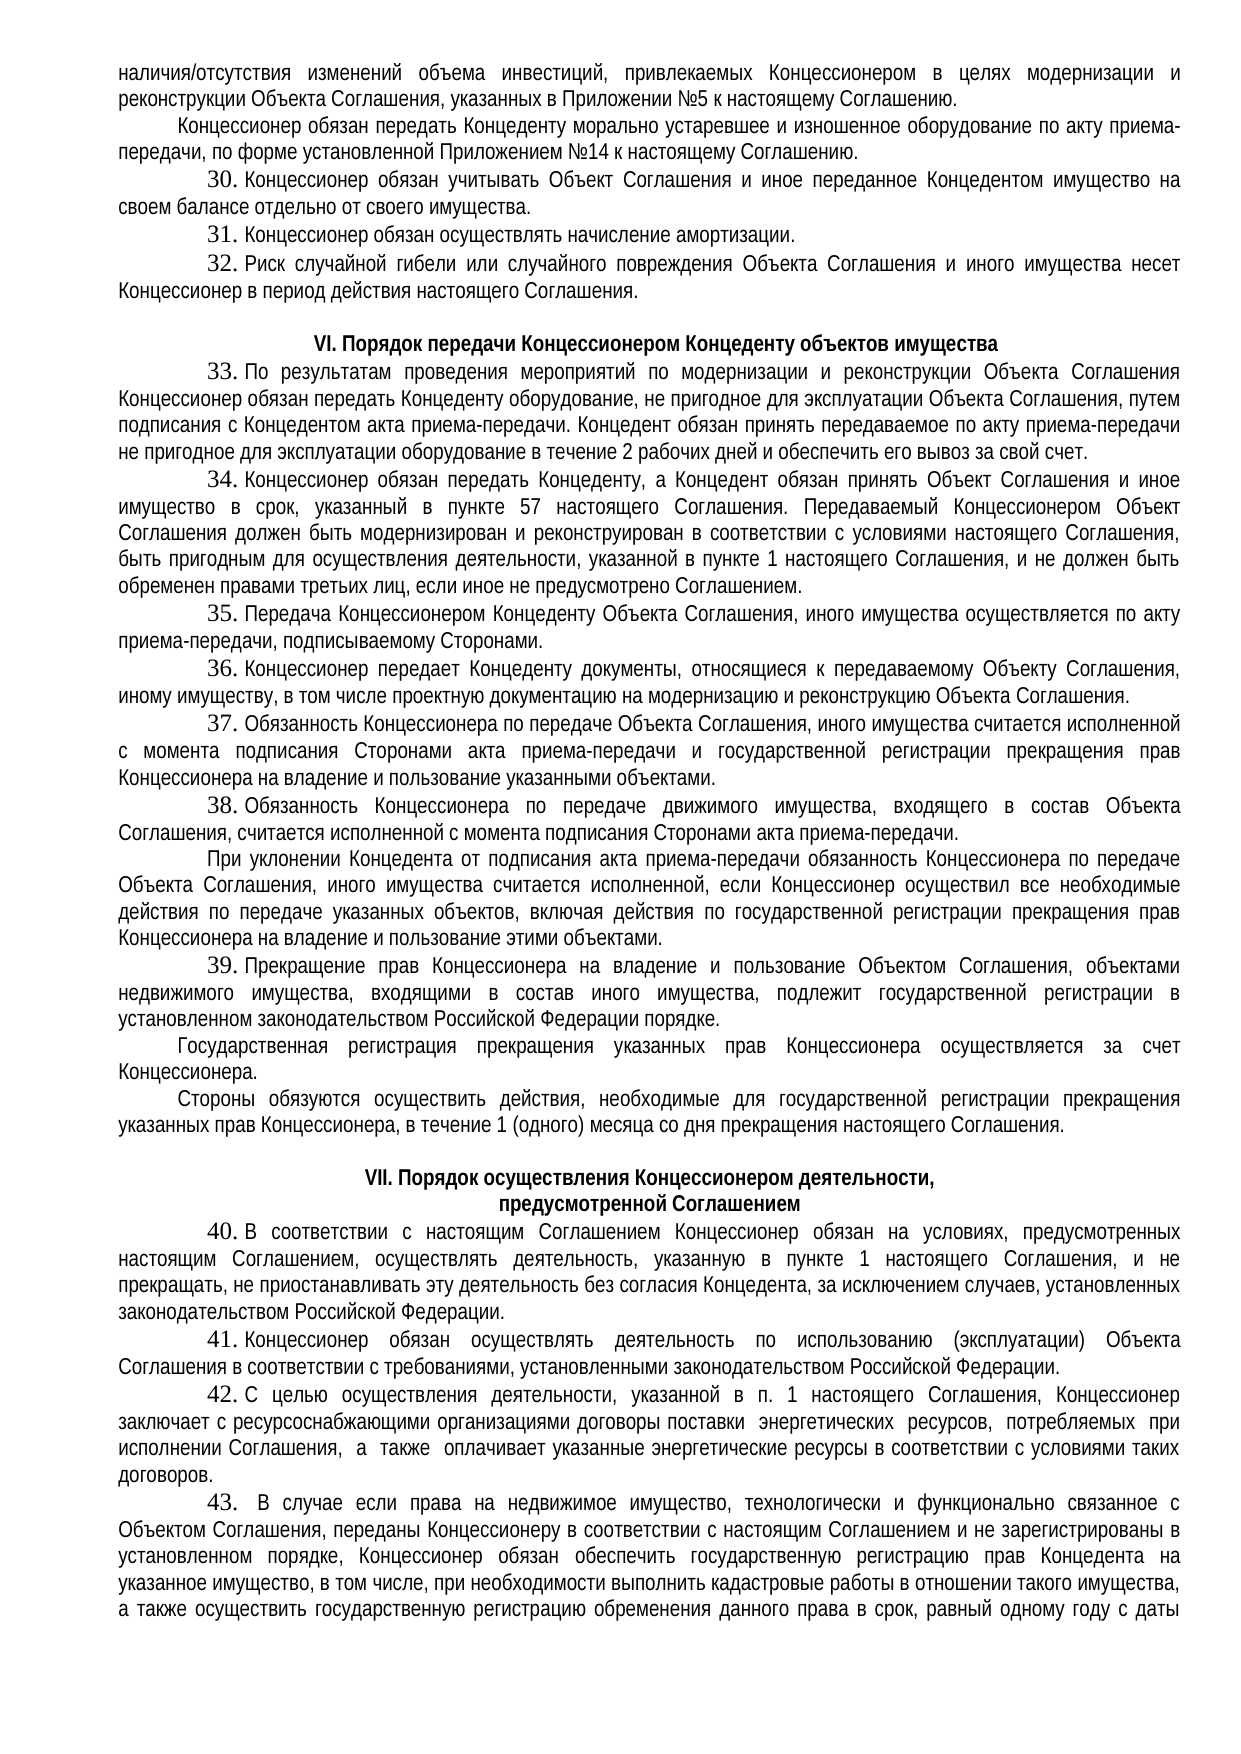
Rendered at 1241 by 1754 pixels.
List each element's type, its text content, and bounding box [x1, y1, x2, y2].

list Концессионер обязан передать Концеденту, а Концедент обязан принять Объект Соглашения и иное имущество в срок, указанный в пункте 57 настоящего Соглашения. Передаваемый Концессионером Объект Соглашения должен быть модернизирован и реконструирован в соответствии с условиями настоящего Соглашения, быть пригодным для осуществления деятельности, указанной в пункте 1 настоящего Соглашения, и не должен быть обременен правами третьих лиц, если иное не предусмотрено Соглашением. [118, 464, 1181, 598]
list Концессионер обязан учитывать Объект Соглашения и иное переданное Концедентом имущество на своем балансе отдельно от своего имущества. [118, 164, 1181, 219]
text VI. Порядок передачи Концессионером Концеденту объектов имущества [131, 330, 1181, 356]
list Обязанность Концессионера по передаче Объекта Соглашения, иного имущества считается исполненной с момента подписания Сторонами акта приема-передачи и государственной регистрации прекращения прав Концессионера на владение и пользование указанными объектами. [118, 708, 1181, 790]
list Концессионер передает Концеденту документы, относящиеся к передаваемому Объекту Соглашения, иному имуществу, в том числе проектную документацию на модернизацию и реконструкцию Объекта Соглашения. [118, 653, 1181, 708]
text Государственная регистрация прекращения указанных прав Концессионера осуществляется за счет Концессионера. [118, 1032, 1181, 1084]
text Концессионер обязан передать Концеденту морально устаревшее и изношенное оборудование по акту приема-передачи, по форме установленной Приложением №14 к настоящему Соглашению. [118, 112, 1181, 164]
list С целью осуществления деятельности, указанной в п. 1 настоящего Соглашения, Концессионер заключает с ресурсоснабжающими организациями договоры поставки энергетических ресурсов, потребляемых при исполнении Соглашения, а также оплачивает указанные энергетические ресурсы в соответствии с условиями таких договоров. [118, 1379, 1181, 1487]
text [118, 59, 1181, 112]
list Концессионер обязан осуществлять начисление амортизации. [118, 219, 1181, 248]
list Концессионер обязан осуществлять деятельность по использованию (эксплуатации) Объекта Соглашения в соответствии с требованиями, установленными законодательством Российской Федерации. [118, 1324, 1181, 1379]
list Риск случайной гибели или случайного повреждения Объекта Соглашения и иного имущества несет Концессионер в период действия настоящего Соглашения. [118, 248, 1181, 303]
text предусмотренной Соглашением [118, 1190, 1181, 1216]
list По результатам проведения мероприятий по модернизации и реконструкции Объекта Соглашения Концессионер обязан передать Концеденту оборудование, не пригодное для эксплуатации Объекта Соглашения, путем подписания с Концедентом акта приема-передачи. Концедент обязан принять передаваемое по акту приема-передачи не пригодное для эксплуатации оборудование в течение 2 рабочих дней и обеспечить его вывоз за свой счет. [118, 356, 1181, 464]
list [118, 1487, 1181, 1621]
list Прекращение прав Концессионера на владение и пользование Объектом Соглашения, объектами недвижимого имущества, входящими в состав иного имущества, подлежит государственной регистрации в установленном законодательством Российской Федерации порядке. [118, 950, 1181, 1032]
text При уклонении Концедента от подписания акта приема-передачи обязанность Концессионера по передаче Объекта Соглашения, иного имущества считается исполненной, если Концессионер осуществил все необходимые действия по передаче указанных объектов, включая действия по государственной регистрации прекращения прав Концессионера на владение и пользование этими объектами. [118, 845, 1181, 950]
text VII. Порядок осуществления Концессионером деятельности, [118, 1163, 1181, 1190]
list Обязанность Концессионера по передаче движимого имущества, входящего в состав Объекта Соглашения, считается исполненной с момента подписания Сторонами акта приема-передачи. [118, 790, 1181, 845]
list Передача Концессионером Концеденту Объекта Соглашения, иного имущества осуществляется по акту приема-передачи, подписываемому Сторонами. [118, 598, 1181, 653]
list В соответствии с настоящим Соглашением Концессионер обязан на условиях, предусмотренных настоящим Соглашением, осуществлять деятельность, указанную в пункте 1 настоящего Соглашения, и не прекращать, не приостанавливать эту деятельность без согласия Концедента, за исключением случаев, установленных законодательством Российской Федерации. [118, 1216, 1181, 1324]
text Стороны обязуются осуществить действия, необходимые для государственной регистрации прекращения указанных прав Концессионера, в течение 1 (одного) месяца со дня прекращения настоящего Соглашения. [118, 1084, 1181, 1137]
